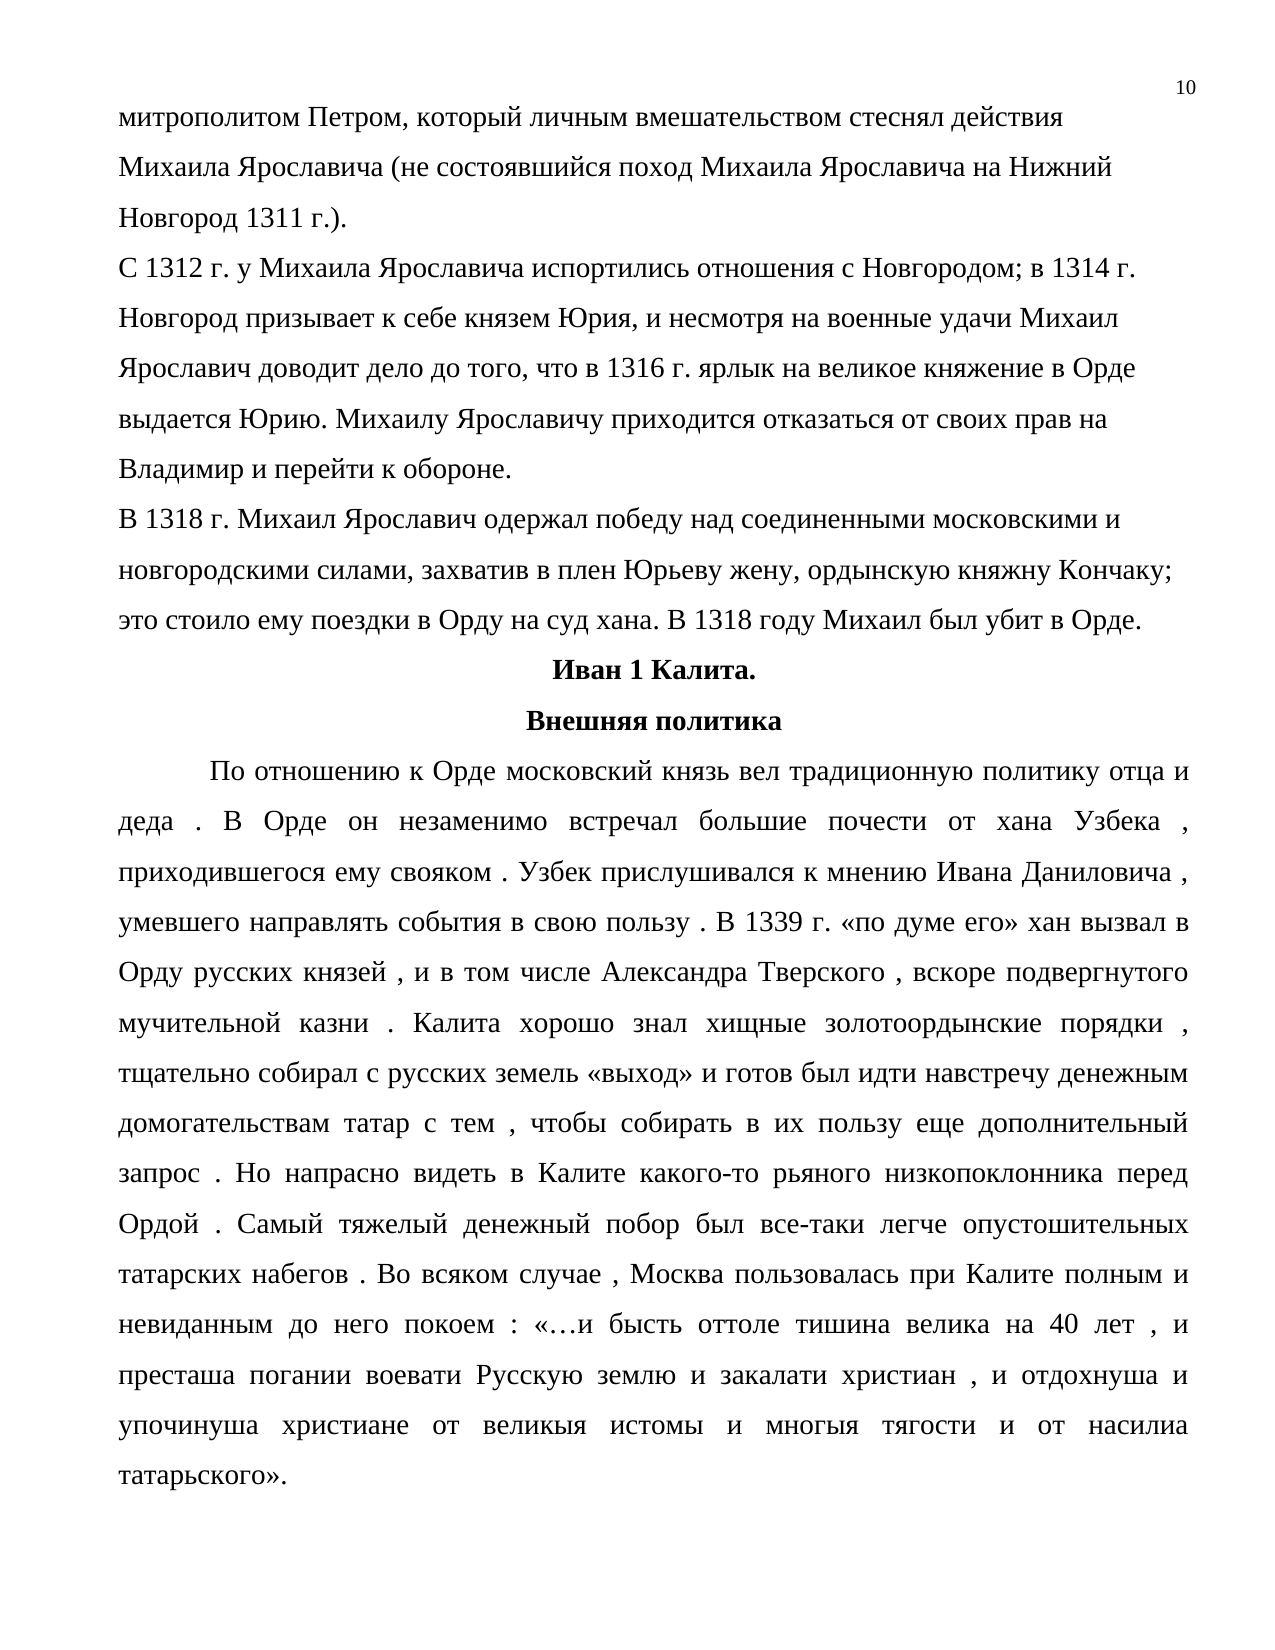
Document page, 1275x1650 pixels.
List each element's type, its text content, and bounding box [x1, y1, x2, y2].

text Иван 1 Калита. [118, 652, 1190, 686]
text С 1312 г. у Михаила Ярославича испортились отношения с Новгородом; в 1314 г. Новгород призывает к себе князем Юрия, и несмотря на военные удачи Михаил Ярославич доводит дело до того, что в 1316 г. ярлык на великое княжение в Орде выдается Юрию. Михаилу Ярославичу приходится отказаться от своих прав на Владимир и перейти к обороне. [118, 250, 1190, 485]
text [118, 99, 1190, 233]
text В 1318 г. Михаил Ярославич одержал победу над соединенными московскими и новгородскими силами, захватив в плен Юрьеву жену, ордынскую княжну Кончаку; это стоило ему поездки в Орду на суд хана. В 1318 году Михаил был убит в Орде. [118, 502, 1190, 636]
text Внешняя политика [118, 703, 1190, 736]
text По отношению к Орде московский князь вел традиционную политику отца и деда . В Орде он незаменимо встречал большие почести от хана Узбека , приходившегося ему свояком . Узбек прислушивался к мнению Ивана Даниловича , умевшего направлять события в свою пользу . В 1339 г. «по думе его» хан вызвал в Орду русских князей , и в том числе Александра Тверского , вскоре подвергнутого мучительной казни . Калита хорошо знал хищные золотоордынские порядки , тщательно собирал с русских земель «выход» и готов был идти навстречу денежным домогательствам татар с тем , чтобы собирать в их пользу еще дополнительный запрос . Но напрасно видеть в Калите какого-то рьяного низкопоклонника перед Ордой . Самый тяжелый денежный побор был все-таки легче опустошительных татарских набегов . Во всяком случае , Москва пользовалась при Калите полным и невиданным до него покоем : «…и бысть оттоле тишина велика на 40 лет , и престаша погании воевати Русскую землю и закалати христиан , и отдохнуша и упочинуша христиане от великыя истомы и многыя тягости и от насилиа татарьского». [118, 753, 1190, 1491]
